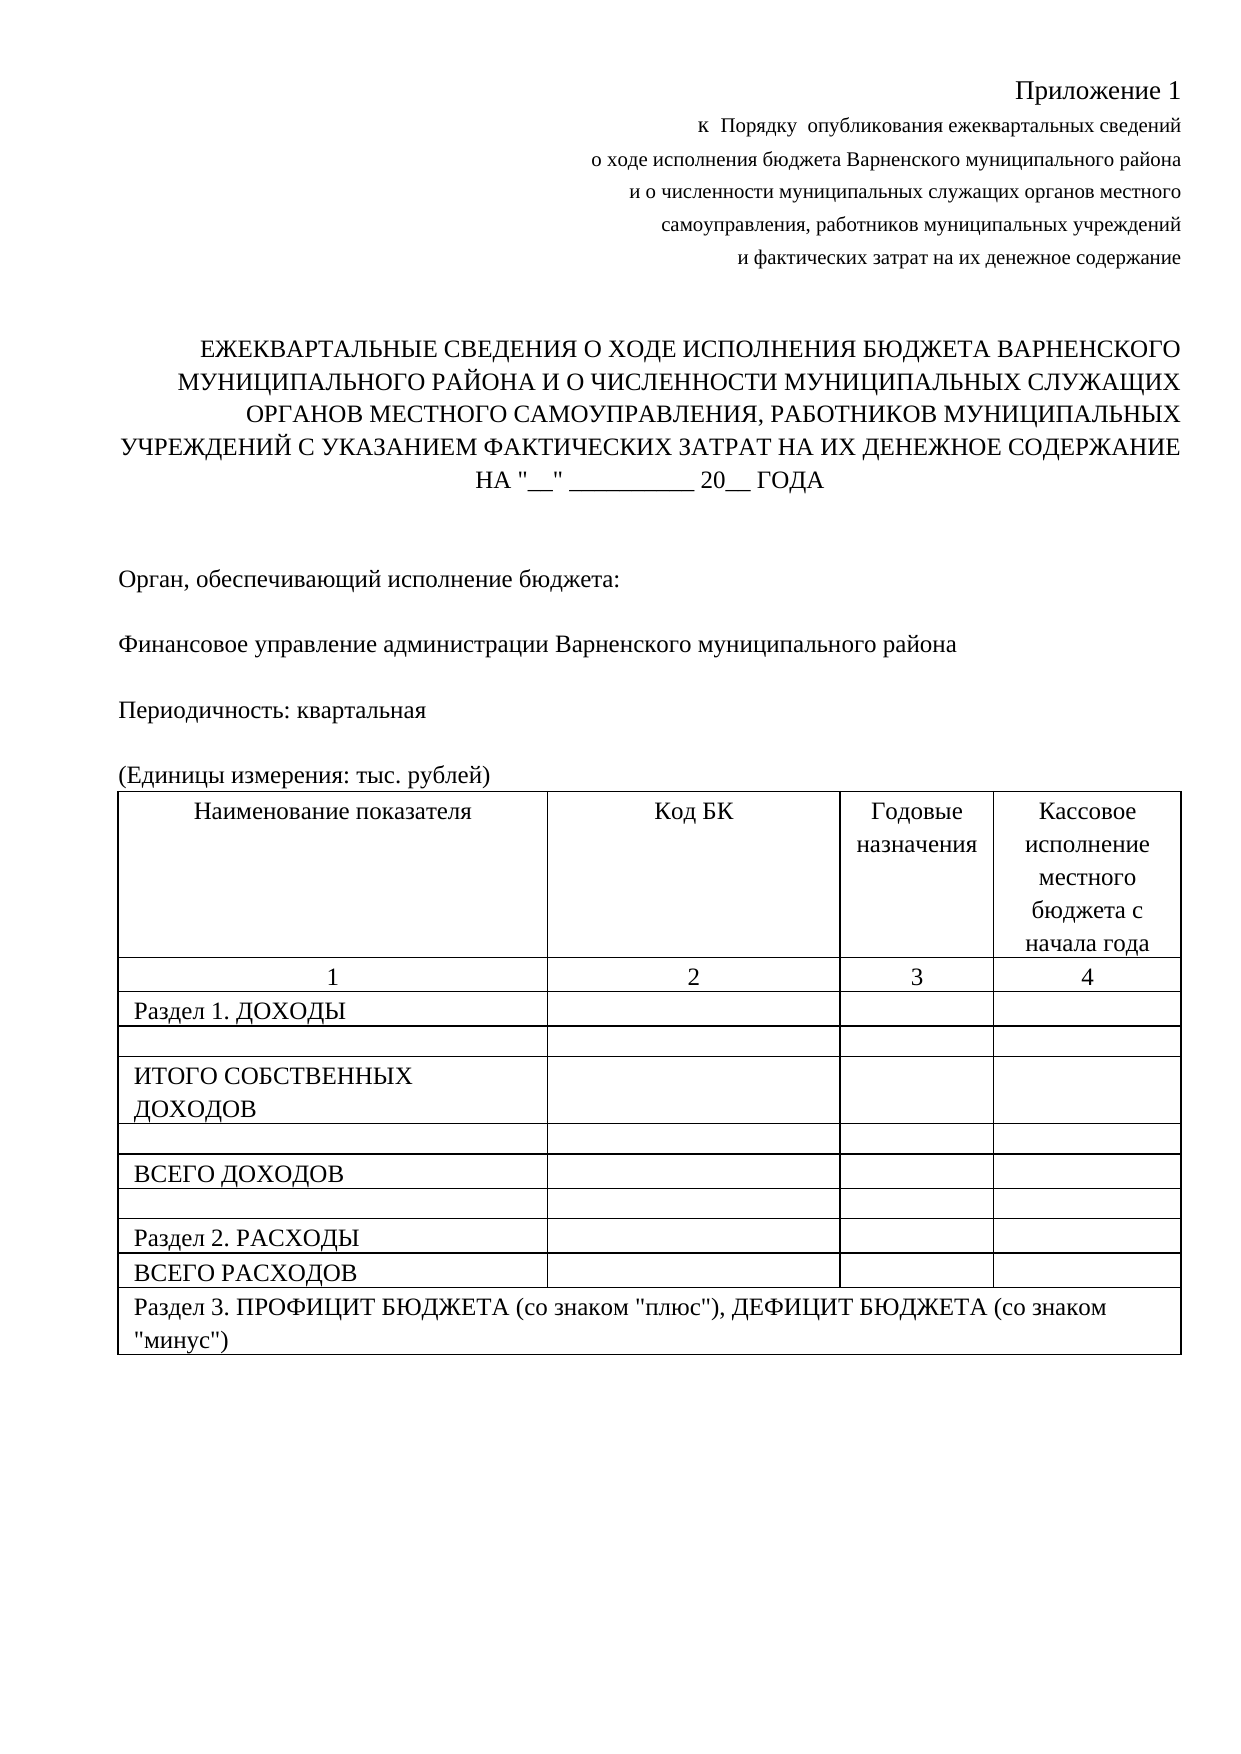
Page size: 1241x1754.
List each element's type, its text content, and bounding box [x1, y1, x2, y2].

table_cell ВСЕГО ДОХОДОВ [119, 1155, 547, 1187]
table_cell [548, 1254, 839, 1286]
table_cell [994, 1057, 1180, 1123]
table_cell [119, 1189, 547, 1218]
table_cell [994, 1219, 1180, 1252]
table_cell Кассовое исполнение местного бюджета с начала года [994, 792, 1180, 956]
text Орган, обеспечивающий исполнение бюджета: [118, 494, 1181, 592]
table_cell [841, 1027, 993, 1056]
text ЕЖЕКВАРТАЛЬНЫЕ СВЕДЕНИЯ О ХОДЕ ИСПОЛНЕНИЯ БЮДЖЕТА ВАРНЕНСКОГО МУНИЦИПАЛЬНОГО РАЙОНА И О ЧИСЛЕННОСТИ МУНИЦИПАЛЬНЫХ СЛУЖАЩИХ ОРГАНОВ МЕСТНОГО САМОУПРАВЛЕНИЯ, РАБОТНИКОВ МУНИЦИПАЛЬНЫХ УЧРЕЖДЕНИЙ С УКАЗАНИЕМ ФАКТИЧЕСКИХ ЗАТРАТ НА ИХ ДЕНЕЖНОЕ СОДЕРЖАНИЕ [118, 297, 1181, 461]
table_cell [548, 1057, 839, 1123]
table_cell ИТОГО СОБСТВЕННЫХ ДОХОДОВ [119, 1057, 547, 1123]
table_cell [994, 1124, 1180, 1153]
text Финансовое управление администрации Варненского муниципального района [118, 592, 1181, 658]
text (Единицы измерения: тыс. рублей) [118, 724, 1181, 789]
table_cell [841, 992, 993, 1025]
table_cell 2 [548, 958, 839, 991]
table_cell Код БК [548, 792, 839, 956]
table_cell [841, 1124, 993, 1153]
table_cell [548, 1189, 839, 1218]
table_cell Годовые назначения [841, 792, 993, 956]
table_cell [119, 1124, 547, 1153]
table_cell Наименование показателя [119, 792, 547, 956]
text и о численности муниципальных служащих органов местного [118, 171, 1181, 203]
text самоуправления, работников муниципальных учреждений [118, 203, 1181, 236]
table_cell 3 [841, 958, 993, 991]
table_cell [994, 992, 1180, 1025]
table_cell [841, 1219, 993, 1252]
table_cell [994, 1155, 1180, 1187]
table_cell Раздел 3. ПРОФИЦИТ БЮДЖЕТА (со знаком "плюс"), ДЕФИЦИТ БЮДЖЕТА (со знаком "минус") [119, 1288, 1180, 1354]
table_cell 4 [994, 958, 1180, 991]
text к Порядку опубликования ежеквартальных сведений [118, 105, 1181, 138]
text НА "__" __________ 20__ ГОДА [118, 461, 1181, 494]
table_cell 1 [119, 958, 547, 991]
table_cell ВСЕГО РАСХОДОВ [119, 1254, 547, 1286]
text и фактических затрат на их денежное содержание [118, 236, 1181, 269]
table_cell [841, 1254, 993, 1286]
table_cell Раздел 1. ДОХОДЫ [119, 992, 547, 1025]
table_cell Раздел 2. РАСХОДЫ [119, 1219, 547, 1252]
table_cell [994, 1027, 1180, 1056]
table_cell [548, 1219, 839, 1252]
table_cell [841, 1155, 993, 1187]
table_cell [841, 1189, 993, 1218]
table_cell [548, 1155, 839, 1187]
table_cell [841, 1057, 993, 1123]
text Периодичность: квартальная [118, 658, 1181, 724]
table_cell [994, 1189, 1180, 1218]
table_cell [548, 992, 839, 1025]
text Приложение 1 [118, 74, 1181, 105]
text о ходе исполнения бюджета Варненского муниципального района [118, 138, 1181, 171]
table_cell [994, 1254, 1180, 1286]
table_cell [548, 1027, 839, 1056]
table_cell [548, 1124, 839, 1153]
table_cell [119, 1027, 547, 1056]
